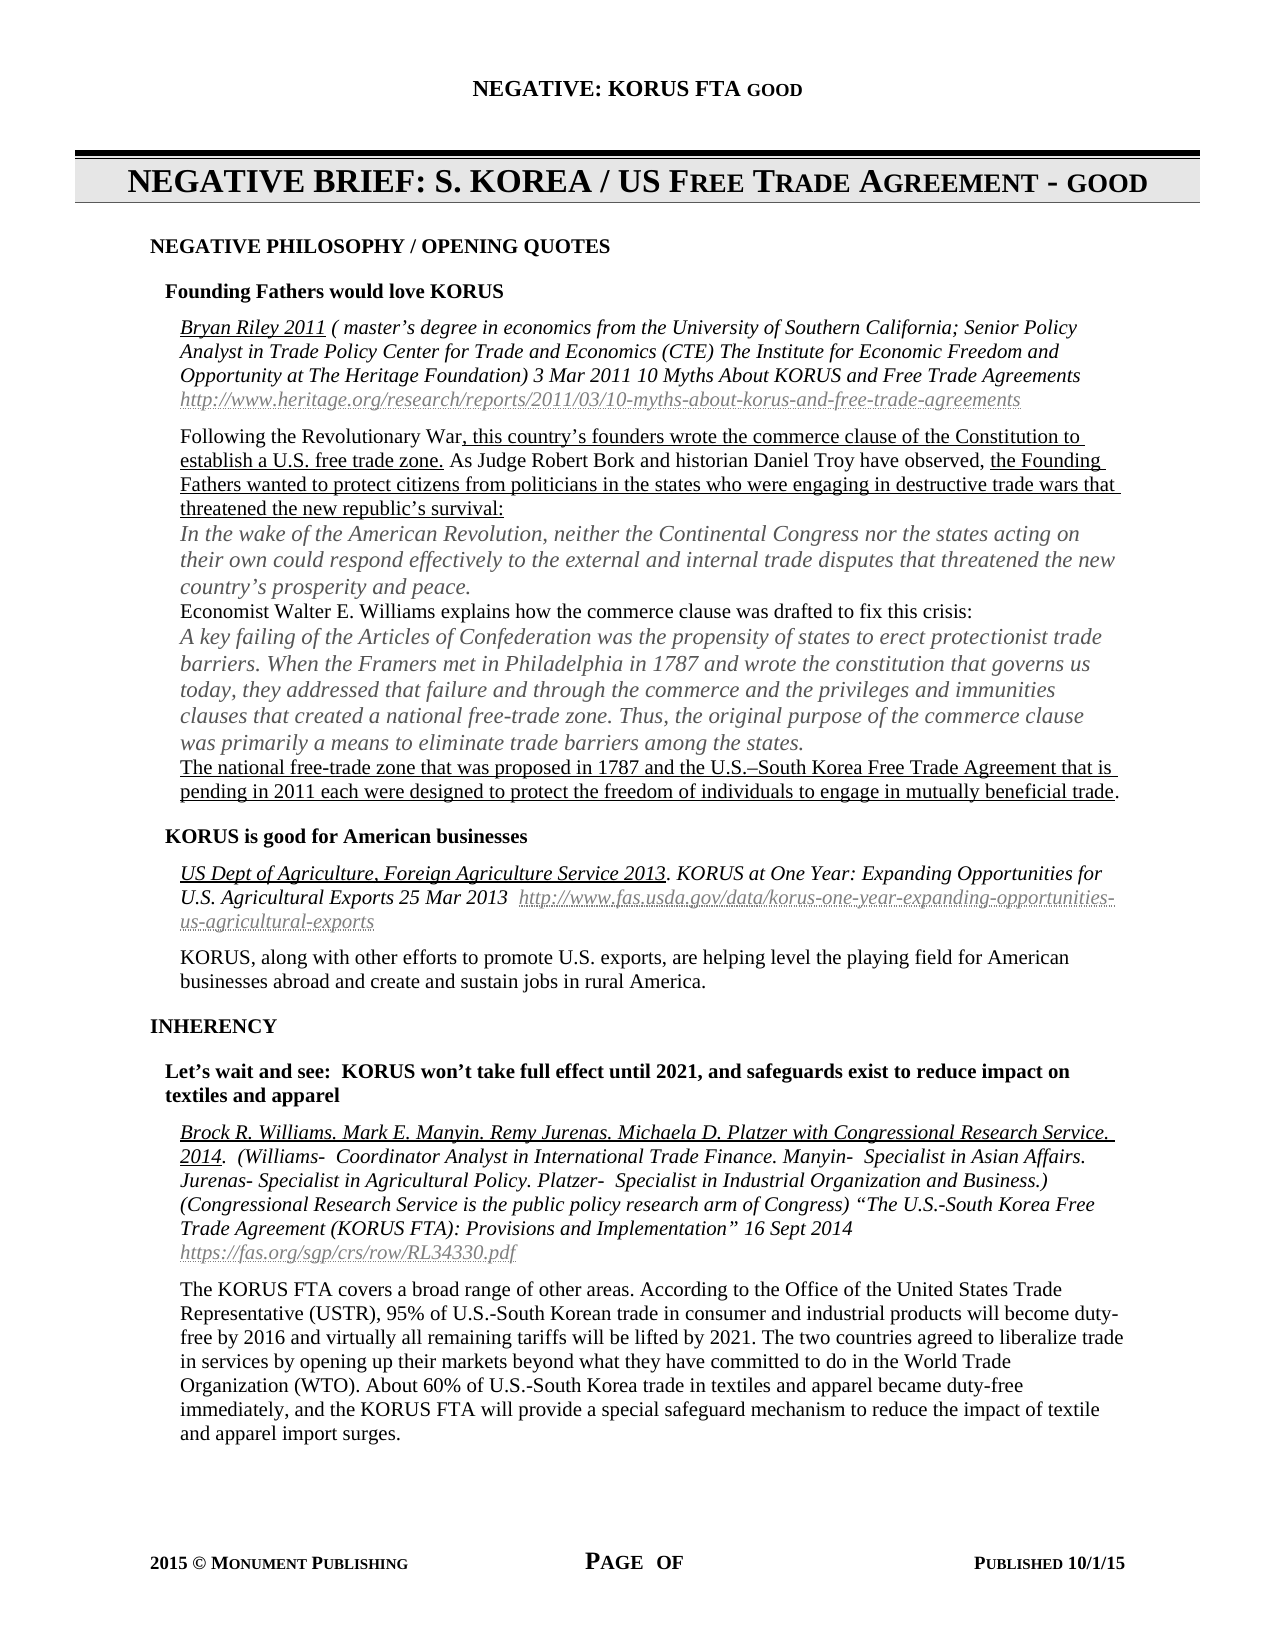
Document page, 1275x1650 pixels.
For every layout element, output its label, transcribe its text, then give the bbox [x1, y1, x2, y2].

text US Dept of Agriculture, Foreign Agriculture Service 2013. KORUS at One Year: Expanding Opportunities for U.S. Agricultural Exports 25 Mar 2013 http://www.fas.usda.gov/data/korus-one-year-expanding-opportunities-us-agricultural-exports [180, 861, 1125, 933]
text Following the Revolutionary War, this country’s founders wrote the commerce clause of the Constitution to establish a U.S. free trade zone. As Judge Robert Bork and historian Daniel Troy have observed, the Founding Fathers wanted to protect citizens from politicians in the states who were engaging in destructive trade wars that threatened the new republic’s survival: In the wake of the American Revolution, neither the Continental Congress nor the states acting on their own could respond effectively to the external and internal trade disputes that threatened the new country’s prosperity and peace. Economist Walter E. Williams explains how the commerce clause was drafted to fix this crisis: A key failing of the Articles of Confederation was the propensity of states to erect protectionist trade barriers. When the Framers met in Philadelphia in 1787 and wrote the constitution that governs us today, they addressed that failure and through the commerce and the privileges and immunities clauses that created a national free-trade zone. Thus, the original purpose of the commerce clause was primarily a means to eliminate trade barriers among the states. The national free-trade zone that was proposed in 1787 and the U.S.–South Korea Free Trade Agreement that is pending in 2011 each were designed to protect the freedom of individuals to engage in mutually beneficial trade. [180, 424, 1125, 803]
text KORUS is good for American businesses [165, 824, 1125, 848]
title NEGATIVE BRIEF: S. KOREA / US Free Trade Agreement - good [75, 159, 1200, 202]
text Bryan Riley 2011 ( master’s degree in economics from the University of Southern California; Senior Policy Analyst in Trade Policy Center for Trade and Economics (CTE) The Institute for Economic Freedom and Opportunity at The Heritage Foundation) 3 Mar 2011 10 Myths About KORUS and Free Trade Agreements http://www.heritage.org/research/reports/2011/03/10-myths-about-korus-and-free-trade-agreements [180, 315, 1125, 411]
text KORUS, along with other efforts to promote U.S. exports, are helping level the playing field for American businesses abroad and create and sustain jobs in rural America. [712, 945, 1125, 993]
text INHERENCY [150, 1014, 1125, 1038]
text The KORUS FTA covers a broad range of other areas. According to the Office of the United States Trade Representative (USTR), 95% of U.S.-South Korean trade in consumer and industrial products will become duty-free by 2016 and virtually all remaining tariffs will be lifted by 2021. The two countries agreed to liberalize trade in services by opening up their markets beyond what they have committed to do in the World Trade Organization (WTO). About 60% of U.S.-South Korea trade in textiles and apparel became duty-free immediately, and the KORUS FTA will provide a special safeguard mechanism to reduce the impact of textile and apparel import surges. [180, 1277, 1125, 1445]
text Let’s wait and see: KORUS won’t take full effect until 2021, and safeguards exist to reduce impact on textiles and apparel [165, 1059, 1125, 1107]
text Founding Fathers would love KORUS [165, 278, 1125, 303]
text NEGATIVE PHILOSOPHY / OPENING QUOTES [150, 234, 1125, 258]
